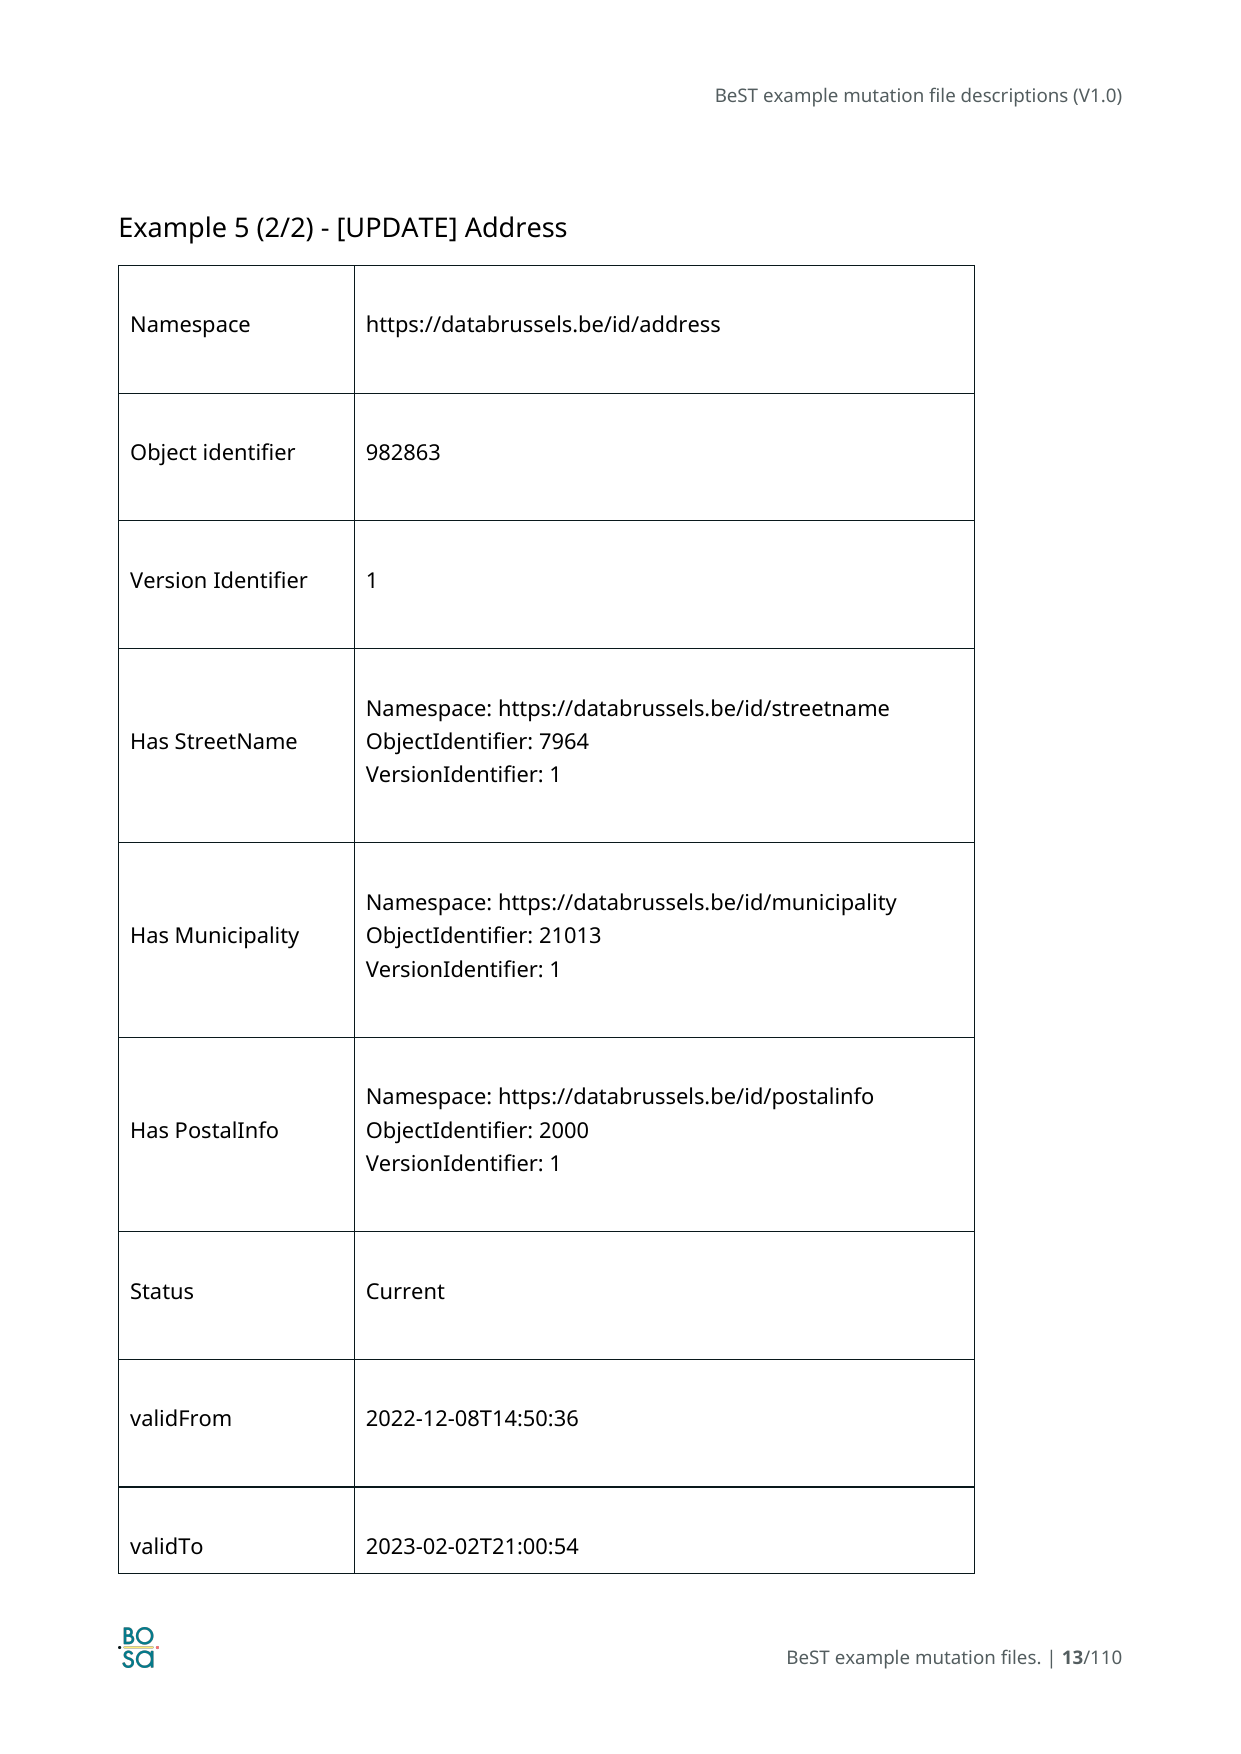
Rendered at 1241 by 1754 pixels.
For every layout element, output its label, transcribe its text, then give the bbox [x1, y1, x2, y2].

table_cell validTo [119, 1488, 354, 1572]
table_header Namespace [119, 266, 354, 392]
table_cell Namespace: https://databrussels.be/id/municipality ObjectIdentifier: 21013 VersionIdentifier: 1 [355, 843, 974, 1037]
table_cell Current [355, 1232, 974, 1359]
table_header https://databrussels.be/id/address [355, 266, 974, 392]
table_cell Has StreetName [119, 649, 354, 842]
table_cell Has Municipality [119, 843, 354, 1037]
table_cell Object identifier [119, 394, 354, 520]
table_cell Has PostalInfo [119, 1038, 354, 1231]
table_cell Namespace: https://databrussels.be/id/postalinfo ObjectIdentifier: 2000 VersionIdentifier: 1 [355, 1038, 974, 1231]
table_cell 1 [355, 521, 974, 648]
table_cell Status [119, 1232, 354, 1359]
table_cell Namespace: https://databrussels.be/id/streetname ObjectIdentifier: 7964 VersionIdentifier: 1 [355, 649, 974, 842]
picture [118, 1627, 159, 1668]
table_cell 2023-02-02T21:00:54 [355, 1488, 974, 1572]
table_cell Version Identifier [119, 521, 354, 648]
table_cell validFrom [119, 1360, 354, 1486]
subtitle Example 5 (2/2) - [UPDATE] Address [118, 208, 1122, 245]
table_cell 2022-12-08T14:50:36 [355, 1360, 974, 1486]
table_cell 982863 [355, 394, 974, 520]
